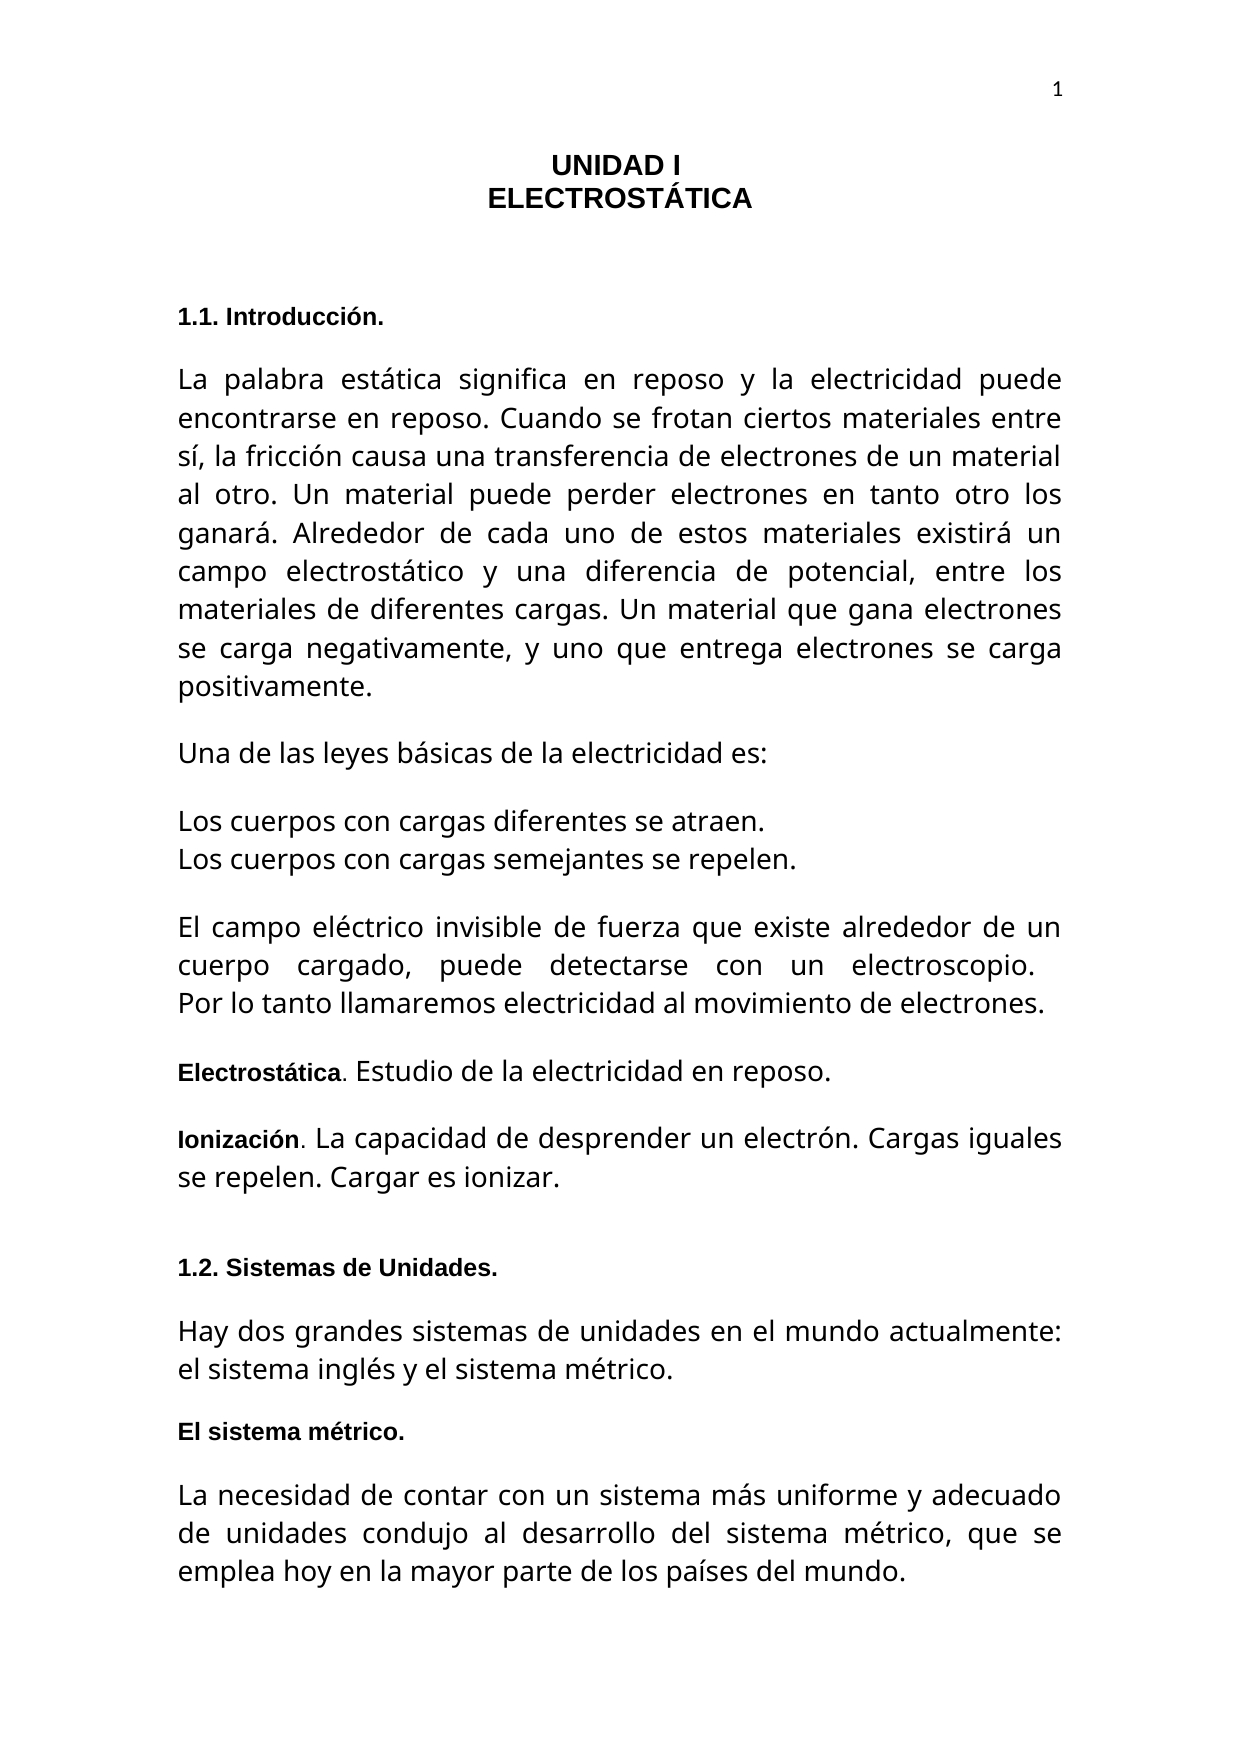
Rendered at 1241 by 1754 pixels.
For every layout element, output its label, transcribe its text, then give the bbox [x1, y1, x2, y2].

text Electrostática. Estudio de la electricidad en reposo. [177, 1051, 1063, 1090]
text 1.2. Sistemas de Unidades. [177, 1225, 1063, 1282]
text Ionización. La capacidad de desprender un electrón. Cargas iguales se repelen. Cargar es ionizar. [177, 1119, 1063, 1196]
text El campo eléctrico invisible de fuerza que existe alrededor de un cuerpo cargado, puede detectarse con un electroscopio. Por lo tanto llamaremos electricidad al movimiento de electrones. [177, 907, 1063, 1022]
text Una de las leyes básicas de la electricidad es: [177, 734, 1063, 772]
text UNIDAD I ELECTROSTÁTICA [177, 148, 1063, 215]
text Los cuerpos con cargas diferentes se atraen. Los cuerpos con cargas semejantes se repelen. [177, 801, 1063, 878]
text La necesidad de contar con un sistema más uniforme y adecuado de unidades condujo al desarrollo del sistema métrico, que se emplea hoy en la mayor parte de los países del mundo. [177, 1475, 1063, 1590]
text La palabra estática significa en reposo y la electricidad puede encontrarse en reposo. Cuando se frotan ciertos materiales entre sí, la fricción causa una transferencia de electrones de un material al otro. Un material puede perder electrones en tanto otro los ganará. Alrededor de cada uno de estos materiales existirá un campo electrostático y una diferencia de potencial, entre los materiales de diferentes cargas. Un material que gana electrones se carga negativamente, y uno que entrega electrones se carga positivamente. [177, 360, 1063, 705]
text 1.1. Introducción. [177, 302, 1063, 331]
text El sistema métrico. [177, 1417, 1063, 1446]
text Hay dos grandes sistemas de unidades en el mundo actualmente: el sistema inglés y el sistema métrico. [177, 1311, 1063, 1388]
